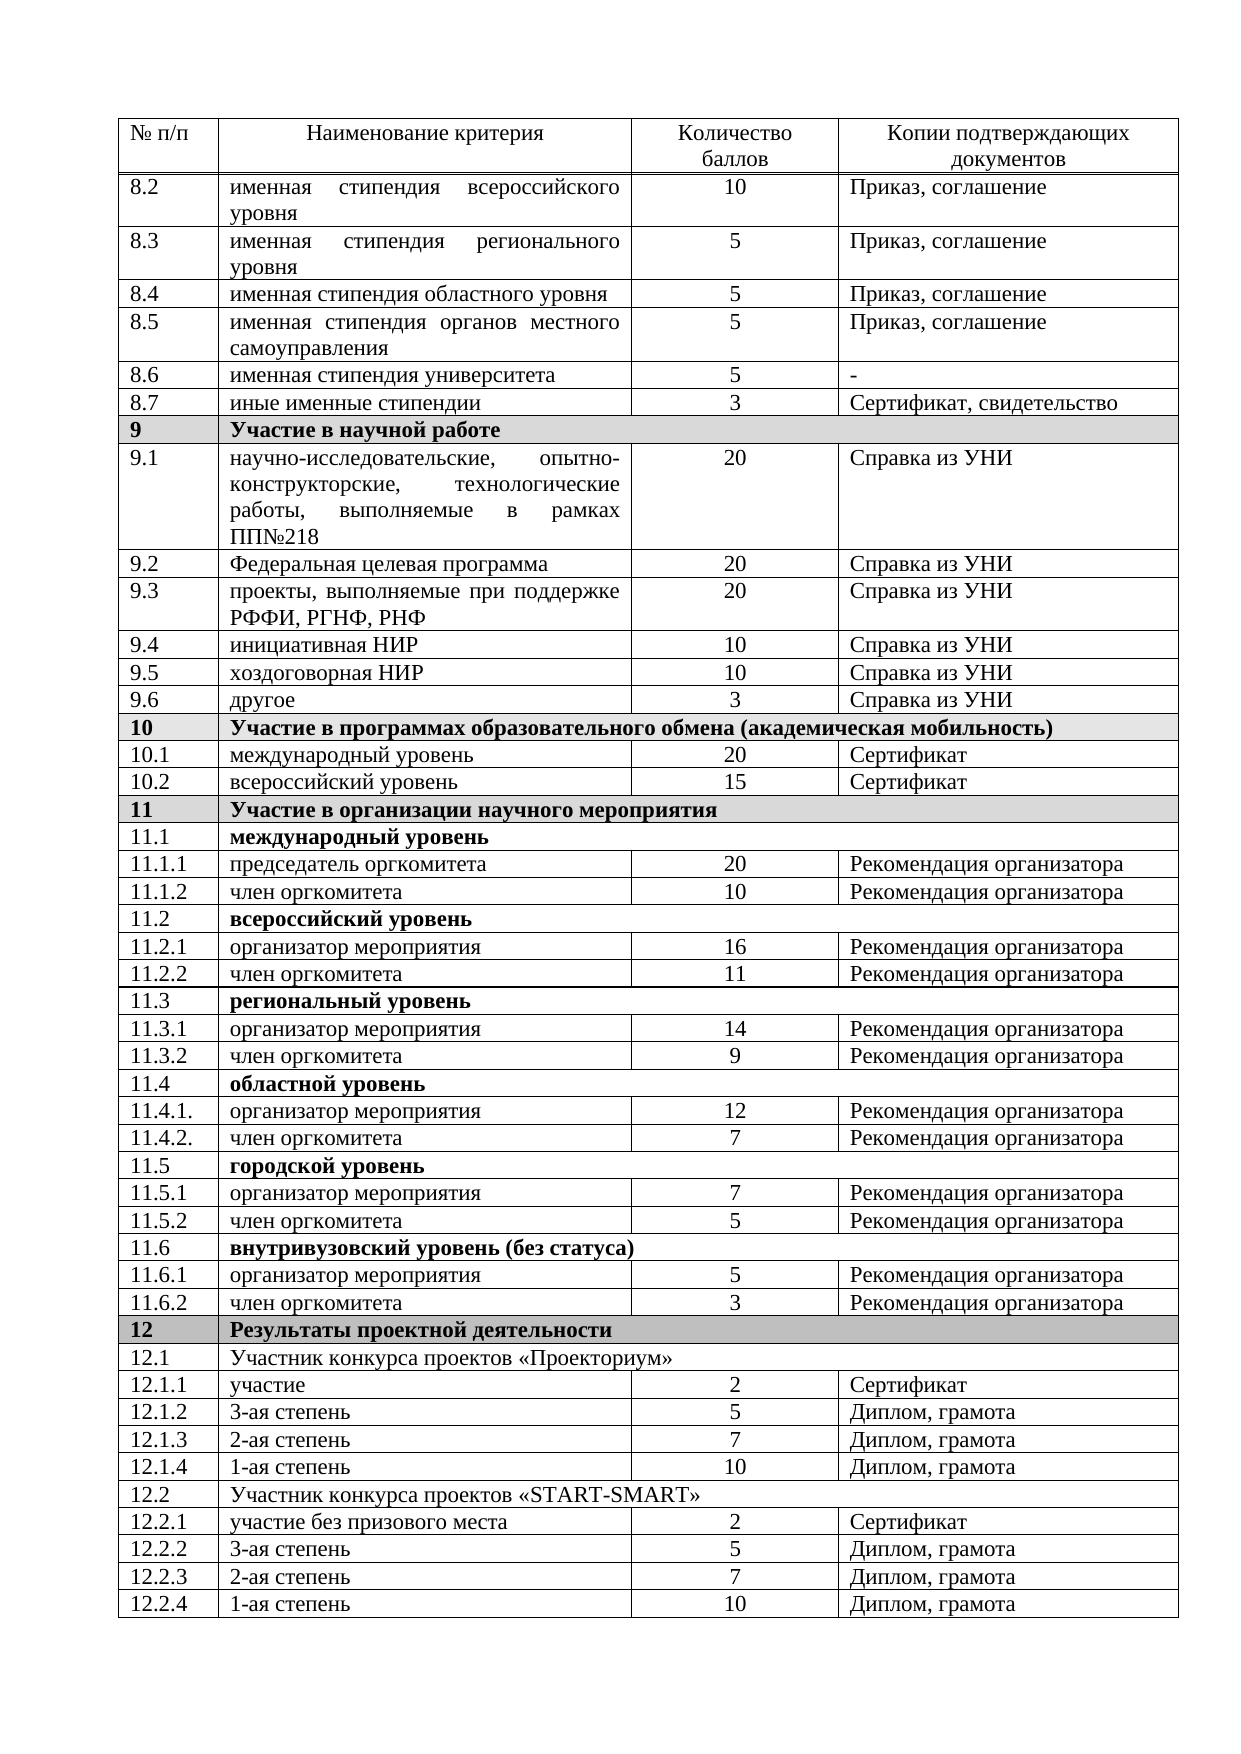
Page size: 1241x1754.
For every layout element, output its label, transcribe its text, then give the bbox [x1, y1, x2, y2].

table_cell 11.6 [119, 1234, 218, 1260]
table_cell 11 [632, 960, 838, 986]
table_cell Рекомендация организатора [839, 1207, 1178, 1233]
table_cell Сертификат [839, 1508, 1178, 1534]
table_cell Сертификат [839, 741, 1178, 767]
table_cell 8.7 [119, 389, 218, 415]
table_cell организатор мероприятия [219, 1179, 631, 1206]
table_cell 12.2.1 [119, 1508, 218, 1534]
table_cell 9 [632, 1042, 838, 1069]
table_cell 11.6.2 [119, 1289, 218, 1315]
table_header Наименование критерия [219, 119, 631, 172]
table_cell Диплом, грамота [839, 1426, 1178, 1452]
table_cell иные именные стипендии [219, 389, 631, 415]
table_cell 10 [119, 714, 218, 740]
table_cell внутривузовский уровень (без статуса) [219, 1234, 1178, 1260]
table_cell хоздоговорная НИР [219, 659, 631, 685]
table_cell Справка из УНИ [839, 550, 1178, 577]
table_cell всероссийский уровень [219, 905, 1178, 932]
table_cell Участие в научной работе [219, 416, 1178, 443]
table_cell 12.1.3 [119, 1426, 218, 1452]
table_cell член оргкомитета [219, 960, 631, 986]
table_cell 11.3 [119, 988, 218, 1014]
table_cell 20 [632, 851, 838, 877]
table_cell 10 [632, 175, 838, 226]
table_cell 3 [632, 686, 838, 712]
table_cell 10 [632, 659, 838, 685]
table_cell 11.2 [119, 905, 218, 932]
table_cell организатор мероприятия [219, 1261, 631, 1288]
table_cell Сертификат [839, 768, 1178, 795]
table_cell участие без призового места [219, 1508, 631, 1534]
table_cell 9.2 [119, 550, 218, 577]
table_cell Диплом, грамота [839, 1590, 1178, 1617]
table_cell другое [219, 686, 631, 712]
table_cell 10 [632, 878, 838, 904]
table_cell член оргкомитета [219, 1125, 631, 1151]
table_cell 11.4.2. [119, 1125, 218, 1151]
table_cell именная стипендия органов местного самоуправления [219, 308, 631, 361]
table_cell 5 [632, 1399, 838, 1425]
table_cell 8.3 [119, 227, 218, 279]
table_cell 20 [632, 550, 838, 577]
table_cell 11.6.1 [119, 1261, 218, 1288]
table_cell 12 [119, 1316, 218, 1343]
table_cell участие [219, 1371, 631, 1397]
table_cell областной уровень [219, 1070, 1178, 1096]
table_cell 10 [632, 1590, 838, 1617]
table_cell 12.1.2 [119, 1399, 218, 1425]
table_cell 3 [632, 389, 838, 415]
table_cell 2 [632, 1508, 838, 1534]
table_cell 10 [632, 1453, 838, 1479]
table_cell Рекомендация организатора [839, 933, 1178, 959]
table_cell 3 [632, 1289, 838, 1315]
table_cell Участие в программах образовательного обмена (академическая мобильность) [219, 714, 1178, 740]
table_cell именная стипендия областного уровня [219, 280, 631, 307]
table_cell Справка из УНИ [839, 578, 1178, 630]
table_cell 11.5.2 [119, 1207, 218, 1233]
table_cell Рекомендация организатора [839, 1179, 1178, 1206]
table_cell 7 [632, 1179, 838, 1206]
table_cell 8.5 [119, 308, 218, 361]
table_cell организатор мероприятия [219, 933, 631, 959]
table_cell Справка из УНИ [839, 631, 1178, 658]
table_cell 20 [632, 444, 838, 549]
table_cell международный уровень [219, 741, 631, 767]
table_cell 12.1 [119, 1344, 218, 1370]
table_cell 14 [632, 1015, 838, 1041]
table_cell 11.1 [119, 823, 218, 849]
table_cell Сертификат, свидетельство [839, 389, 1178, 415]
table_cell Диплом, грамота [839, 1535, 1178, 1562]
table_cell 1-ая степень [219, 1590, 631, 1617]
table_cell 11.2.1 [119, 933, 218, 959]
table_cell 11.3.2 [119, 1042, 218, 1069]
table_cell 9.3 [119, 578, 218, 630]
table_cell 12.2 [119, 1481, 218, 1507]
table_header Копии подтверждающих документов [839, 119, 1178, 172]
table_cell 3-ая степень [219, 1399, 631, 1425]
table_cell организатор мероприятия [219, 1015, 631, 1041]
table_cell 15 [632, 768, 838, 795]
table_cell 9.5 [119, 659, 218, 685]
table_header № п/п [119, 119, 218, 172]
table_cell Рекомендация организатора [839, 851, 1178, 877]
table_cell 10 [632, 631, 838, 658]
table_cell именная стипендия регионального уровня [219, 227, 631, 279]
table_cell 11.1.1 [119, 851, 218, 877]
table_cell Рекомендация организатора [839, 1097, 1178, 1123]
table_cell Рекомендация организатора [839, 1015, 1178, 1041]
table_header Количество баллов [632, 119, 838, 172]
table_cell Результаты проектной деятельности [219, 1316, 1178, 1343]
table_cell Справка из УНИ [839, 686, 1178, 712]
table_cell 12.2.3 [119, 1563, 218, 1589]
table_cell председатель оргкомитета [219, 851, 631, 877]
table_cell инициативная НИР [219, 631, 631, 658]
table_cell 7 [632, 1125, 838, 1151]
table_cell 5 [632, 362, 838, 388]
table_cell городской уровень [219, 1152, 1178, 1178]
table_cell Приказ, соглашение [839, 308, 1178, 361]
table_cell член оргкомитета [219, 1207, 631, 1233]
table_cell именная стипендия всероссийского уровня [219, 175, 631, 226]
table_cell 11.1.2 [119, 878, 218, 904]
table_cell 5 [632, 1261, 838, 1288]
table_cell 9.4 [119, 631, 218, 658]
table_cell Диплом, грамота [839, 1399, 1178, 1425]
table_cell член оргкомитета [219, 1289, 631, 1315]
table_cell 11 [119, 796, 218, 822]
table_cell Рекомендация организатора [839, 1289, 1178, 1315]
table_cell Участие в организации научного мероприятия [219, 796, 1178, 822]
table_cell - [839, 362, 1178, 388]
table_cell 11.3.1 [119, 1015, 218, 1041]
table_cell 2-ая степень [219, 1563, 631, 1589]
table_cell 5 [632, 280, 838, 307]
table_cell Справка из УНИ [839, 444, 1178, 549]
table_cell член оргкомитета [219, 878, 631, 904]
table_cell 20 [632, 578, 838, 630]
table_cell 8.2 [119, 175, 218, 226]
table_cell 12.2.2 [119, 1535, 218, 1562]
table_cell организатор мероприятия [219, 1097, 631, 1123]
table_cell 5 [632, 1535, 838, 1562]
table_cell 11.4.1. [119, 1097, 218, 1123]
table_cell 7 [632, 1563, 838, 1589]
table_cell Приказ, соглашение [839, 227, 1178, 279]
table_cell Приказ, соглашение [839, 280, 1178, 307]
table_cell Рекомендация организатора [839, 1042, 1178, 1069]
table_cell Участник конкурса проектов «START-SMART» [219, 1481, 1178, 1507]
table_cell 12.2.4 [119, 1590, 218, 1617]
table_cell 1-ая степень [219, 1453, 631, 1479]
table_cell Рекомендация организатора [839, 1261, 1178, 1288]
table_cell Диплом, грамота [839, 1453, 1178, 1479]
table_cell Справка из УНИ [839, 659, 1178, 685]
table_cell 7 [632, 1426, 838, 1452]
table_cell Федеральная целевая программа [219, 550, 631, 577]
table_cell 12 [632, 1097, 838, 1123]
table_cell всероссийский уровень [219, 768, 631, 795]
table_cell региональный уровень [219, 988, 1178, 1014]
table_cell Рекомендация организатора [839, 878, 1178, 904]
table_cell 9.1 [119, 444, 218, 549]
table_cell 20 [632, 741, 838, 767]
table_cell международный уровень [219, 823, 1178, 849]
table_cell Диплом, грамота [839, 1563, 1178, 1589]
table_cell Рекомендация организатора [839, 1125, 1178, 1151]
table_cell Сертификат [839, 1371, 1178, 1397]
table_cell 5 [632, 1207, 838, 1233]
table_cell 3-ая степень [219, 1535, 631, 1562]
table_cell проекты, выполняемые при поддержке РФФИ, РГНФ, РНФ [219, 578, 631, 630]
table_cell 11.4 [119, 1070, 218, 1096]
table_cell научно-исследовательские, опытно-конструкторские, технологические работы, выполняемые в рамках ПП№218 [219, 444, 631, 549]
table_cell 11.5 [119, 1152, 218, 1178]
table_cell 12.1.4 [119, 1453, 218, 1479]
table_cell 9 [119, 416, 218, 443]
table_cell 11.5.1 [119, 1179, 218, 1206]
table_cell 9.6 [119, 686, 218, 712]
table_cell 8.4 [119, 280, 218, 307]
table_cell Приказ, соглашение [839, 175, 1178, 226]
table_cell Участник конкурса проектов «Проекториум» [219, 1344, 1178, 1370]
table_cell Рекомендация организатора [839, 960, 1178, 986]
table_cell 5 [632, 308, 838, 361]
table_cell 11.2.2 [119, 960, 218, 986]
table_cell именная стипендия университета [219, 362, 631, 388]
table_cell 10.2 [119, 768, 218, 795]
table_cell 2 [632, 1371, 838, 1397]
table_cell 8.6 [119, 362, 218, 388]
table_cell 10.1 [119, 741, 218, 767]
table_cell 2-ая степень [219, 1426, 631, 1452]
table_cell 12.1.1 [119, 1371, 218, 1397]
table_cell 16 [632, 933, 838, 959]
table_cell 5 [632, 227, 838, 279]
table_cell член оргкомитета [219, 1042, 631, 1069]
